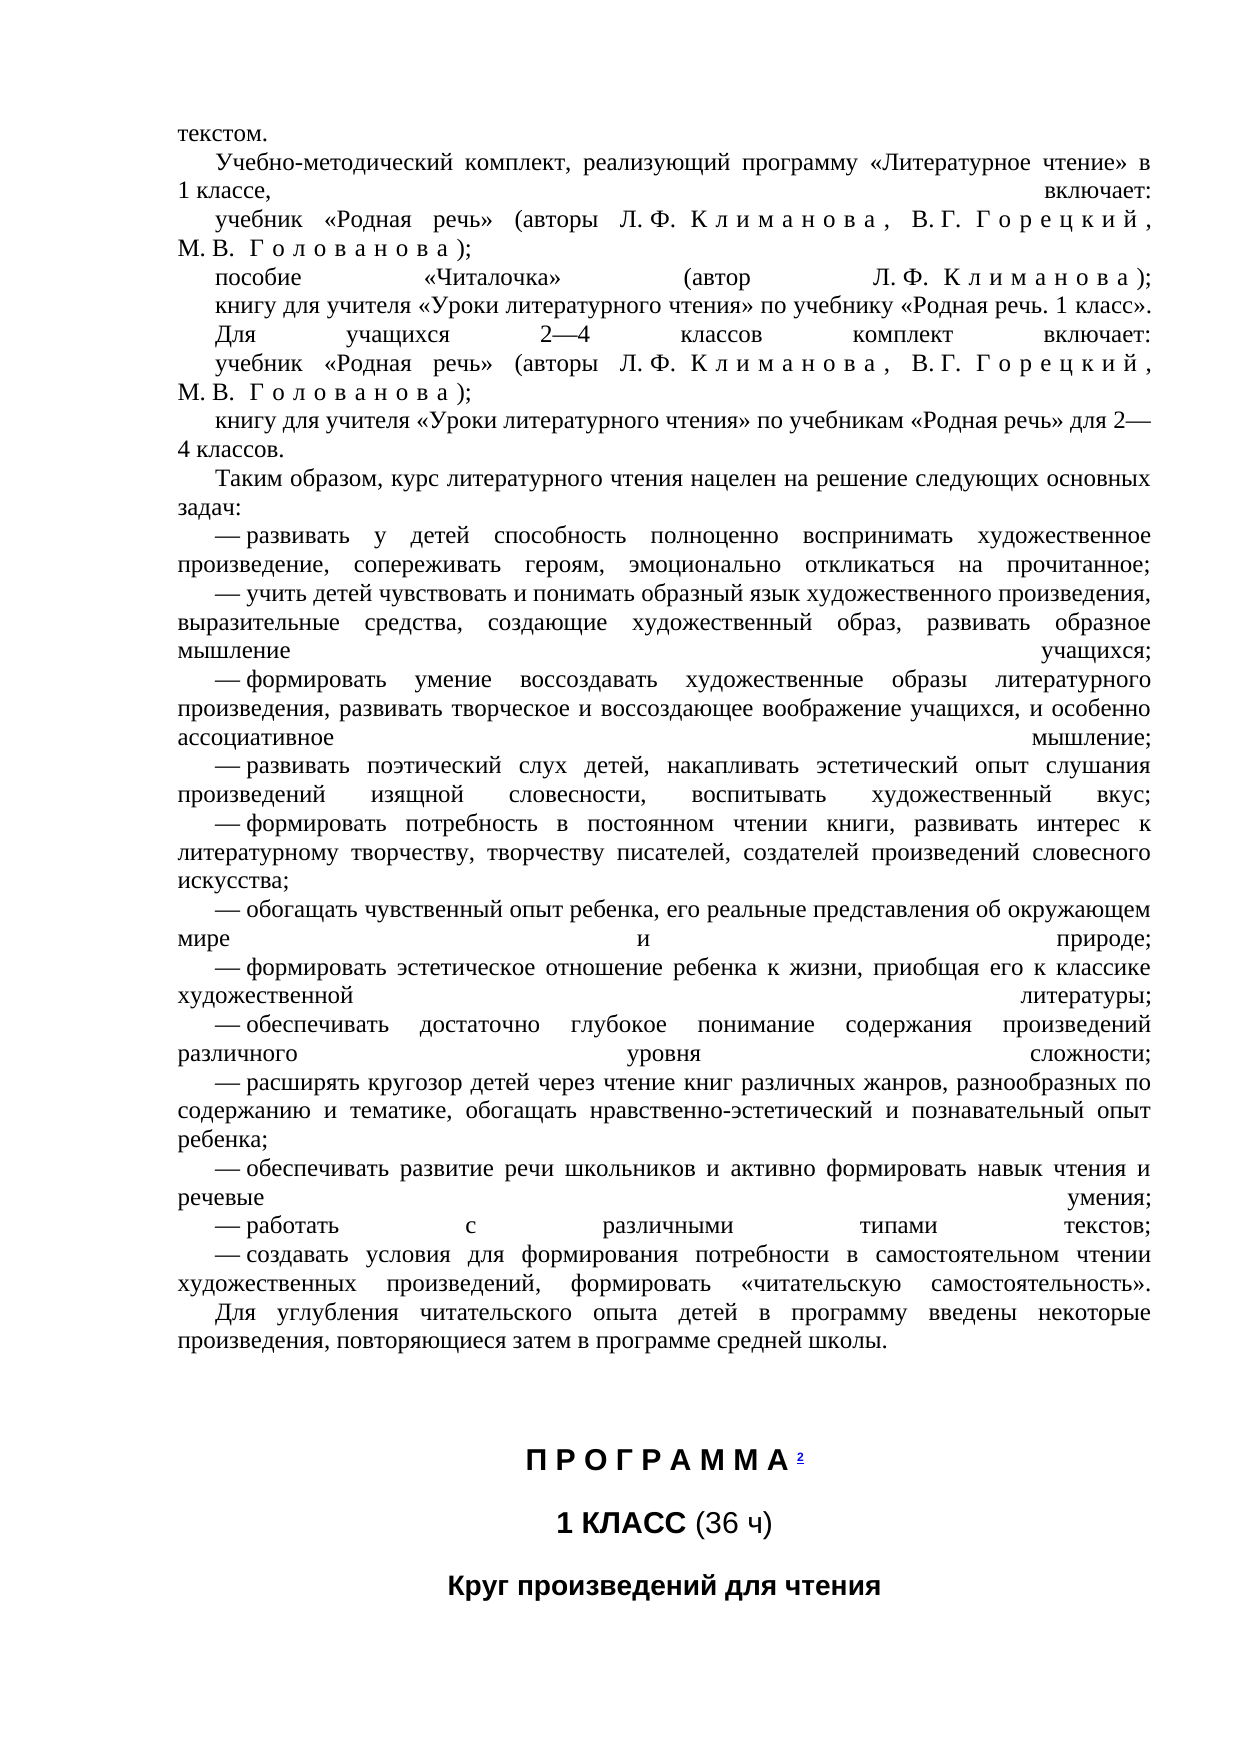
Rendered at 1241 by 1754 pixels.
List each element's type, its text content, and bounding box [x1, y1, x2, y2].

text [177, 118, 1152, 1354]
text Круг произведений для чтения [177, 1569, 1152, 1602]
text 1 КЛАСС (36 ч) [177, 1505, 1152, 1540]
text ПРОГРАММА2 [177, 1441, 1152, 1476]
